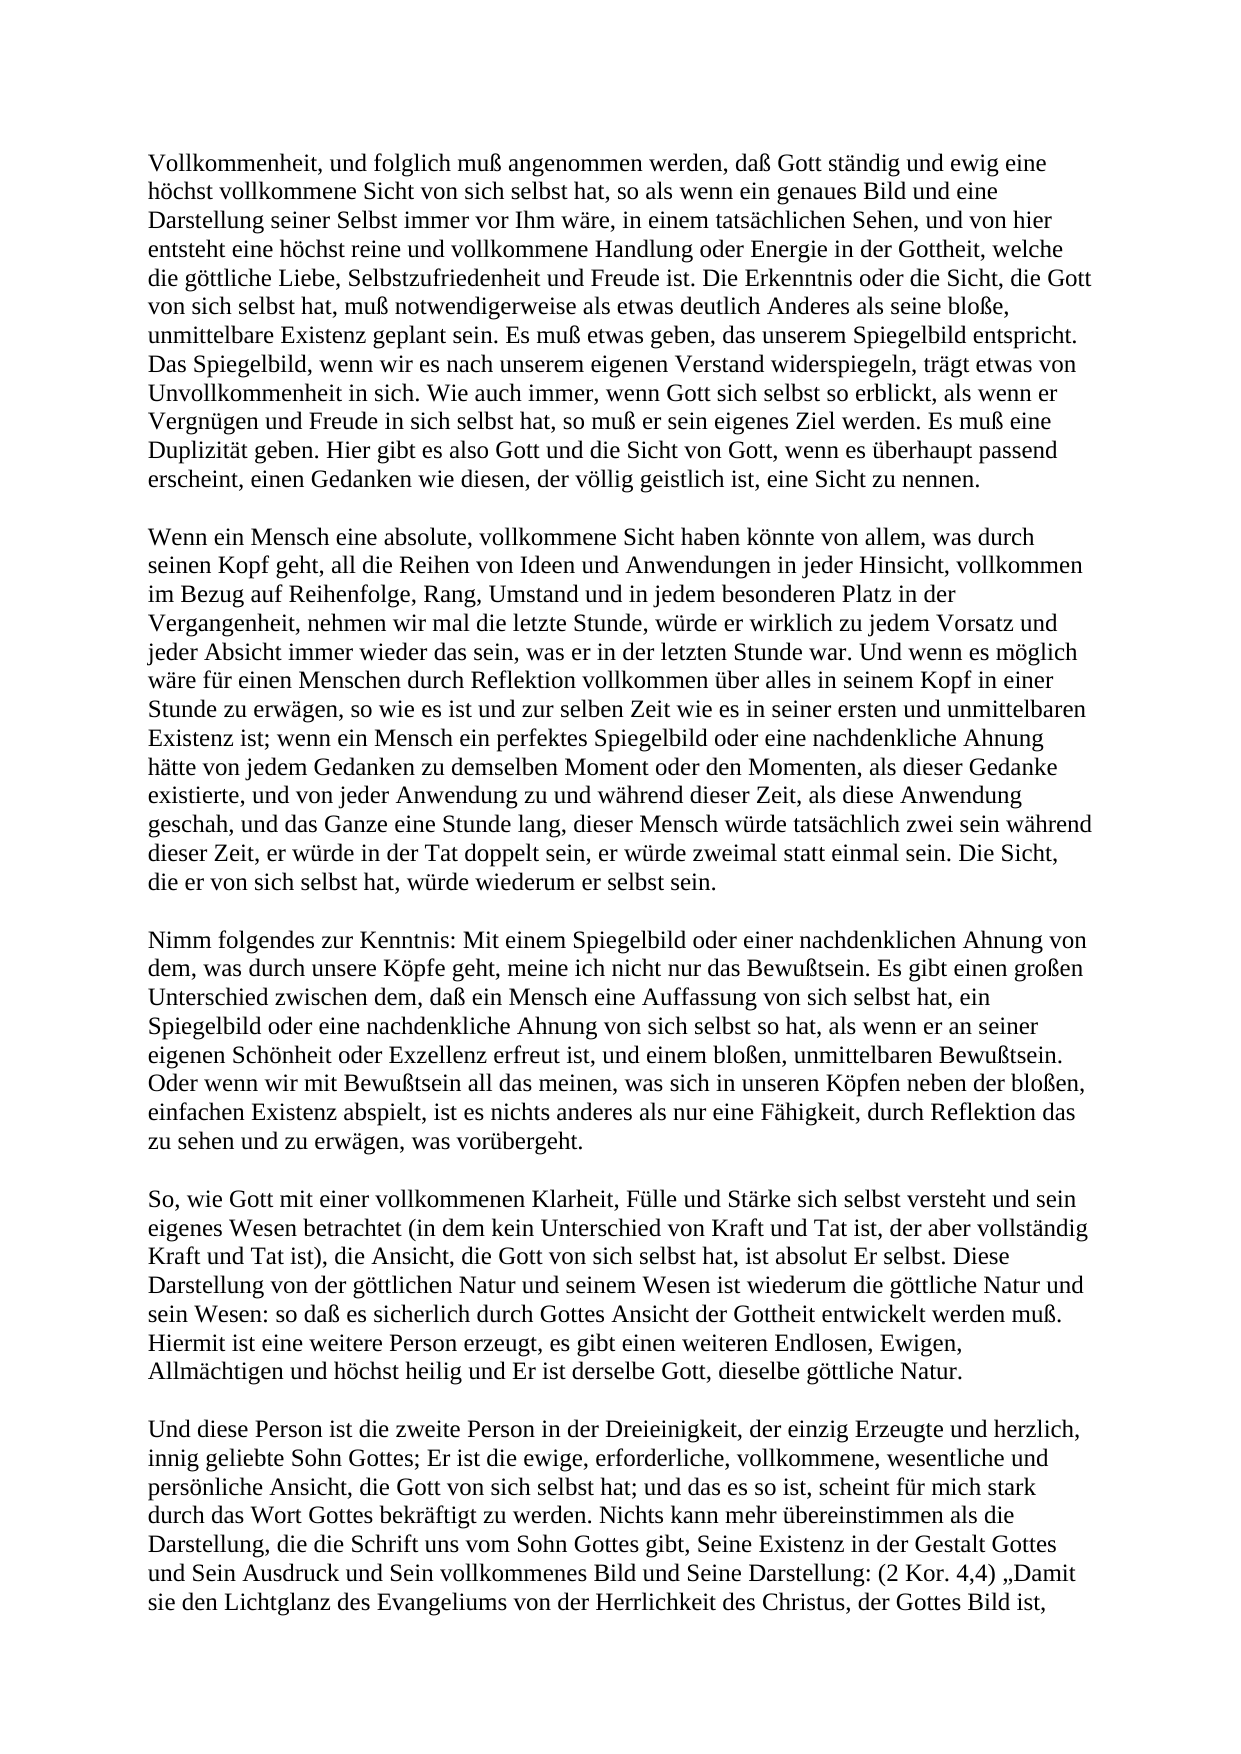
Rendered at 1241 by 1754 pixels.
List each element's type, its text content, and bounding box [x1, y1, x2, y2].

text Nimm folgendes zur Kenntnis: Mit einem Spiegelbild oder einer nachdenklichen Ahnung von dem, was durch unsere Köpfe geht, meine ich nicht nur das Bewußtsein. Es gibt einen großen Unterschied zwischen dem, daß ein Mensch eine Auffassung von sich selbst hat, ein Spiegelbild oder eine nachdenkliche Ahnung von sich selbst so hat, als wenn er an seiner eigenen Schönheit oder Exzellenz erfreut ist, und einem bloßen, unmittelbaren Bewußtsein. Oder wenn wir mit Bewußtsein all das meinen, was sich in unseren Köpfen neben der bloßen, einfachen Existenz abspielt, ist es nichts anderes als nur eine Fähigkeit, durch Reflektion das zu sehen und zu erwägen, was vorübergeht. [148, 1011, 1093, 1241]
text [148, 1501, 1093, 1616]
text So, wie Gott mit einer vollkommenen Klarheit, Fülle und Stärke sich selbst versteht und sein eigenes Wesen betrachtet (in dem kein Unterschied von Kraft und Tat ist, der aber vollständig Kraft und Tat ist), die Ansicht, die Gott von sich selbst hat, ist absolut Er selbst. Diese Darstellung von der göttlichen Natur und seinem Wesen ist wiederum die göttliche Natur und sein Wesen: so daß es sicherlich durch Gottes Ansicht der Gottheit entwickelt werden muß. Hiermit ist eine weitere Person erzeugt, es gibt einen weiteren Endlosen, Ewigen, Allmächtigen und höchst heilig und Er ist derselbe Gott, dieselbe göttliche Natur. [148, 1270, 1093, 1471]
text Wenn ein Mensch eine absolute, vollkommene Sicht haben könnte von allem, was durch seinen Kopf geht, all die Reihen von Ideen und Anwendungen in jeder Hinsicht, vollkommen im Bezug auf Reihenfolge, Rang, Umstand und in jedem besonderen Platz in der Vergangenheit, nehmen wir mal die letzte Stunde, würde er wirklich zu jedem Vorsatz und jeder Absicht immer wieder das sein, was er in der letzten Stunde war. Und wenn es möglich wäre für einen Menschen durch Reflektion vollkommen über alles in seinem Kopf in einer Stunde zu erwägen, so wie es ist und zur selben Zeit wie es in seiner ersten und unmittelbaren Existenz ist; wenn ein Mensch ein perfektes Spiegelbild oder eine nachdenkliche Ahnung hätte von jedem Gedanken zu demselben Moment oder den Momenten, als dieser Gedanke existierte, und von jeder Anwendung zu und während dieser Zeit, als diese Anwendung geschah, und das Ganze eine Stunde lang, dieser Mensch würde tatsächlich zwei sein während dieser Zeit, er würde in der Tat doppelt sein, er würde zweimal statt einmal sein. Die Sicht, die er von sich selbst hat, würde wiederum er selbst sein. [148, 608, 1093, 982]
text Wenn man von der göttlichen Glückseligkeit spricht, ist es geläufig zu sagen, daß Gott unendlich glücklich am Gefallen in sich selbst ist, in vollkommenem Anblicken und unendlichem Lieben und Sich Erfreuen in seinem eigenen Wesen und seiner Vollkommenheit, und folglich muß angenommen werden, daß Gott ständig und ewig eine höchst vollkommene Sicht von sich selbst hat, so als wenn ein genaues Bild und eine Darstellung seiner Selbst immer vor Ihm wäre, in einem tatsächlichen Sehen, und von hier entsteht eine höchst reine und vollkommene Handlung oder Energie in der Gottheit, welche die göttliche Liebe, Selbstzufriedenheit und Freude ist. Die Erkenntnis oder die Sicht, die Gott von sich selbst hat, muß notwendigerweise als etwas deutlich Anderes als seine bloße, unmittelbare Existenz geplant sein. Es muß etwas geben, das unserem Spiegelbild entspricht. Das Spiegelbild, wenn wir es nach unserem eigenen Verstand widerspiegeln, trägt etwas von Unvollkommenheit in sich. Wie auch immer, wenn Gott sich selbst so erblickt, als wenn er Vergnügen und Freude in sich selbst hat, so muß er sein eigenes Ziel werden. Es muß eine Duplizität geben. Hier gibt es also Gott und die Sicht von Gott, wenn es überhaupt passend erscheint, einen Gedanken wie diesen, der völlig geistlich ist, eine Sicht zu nennen. [148, 148, 1093, 579]
